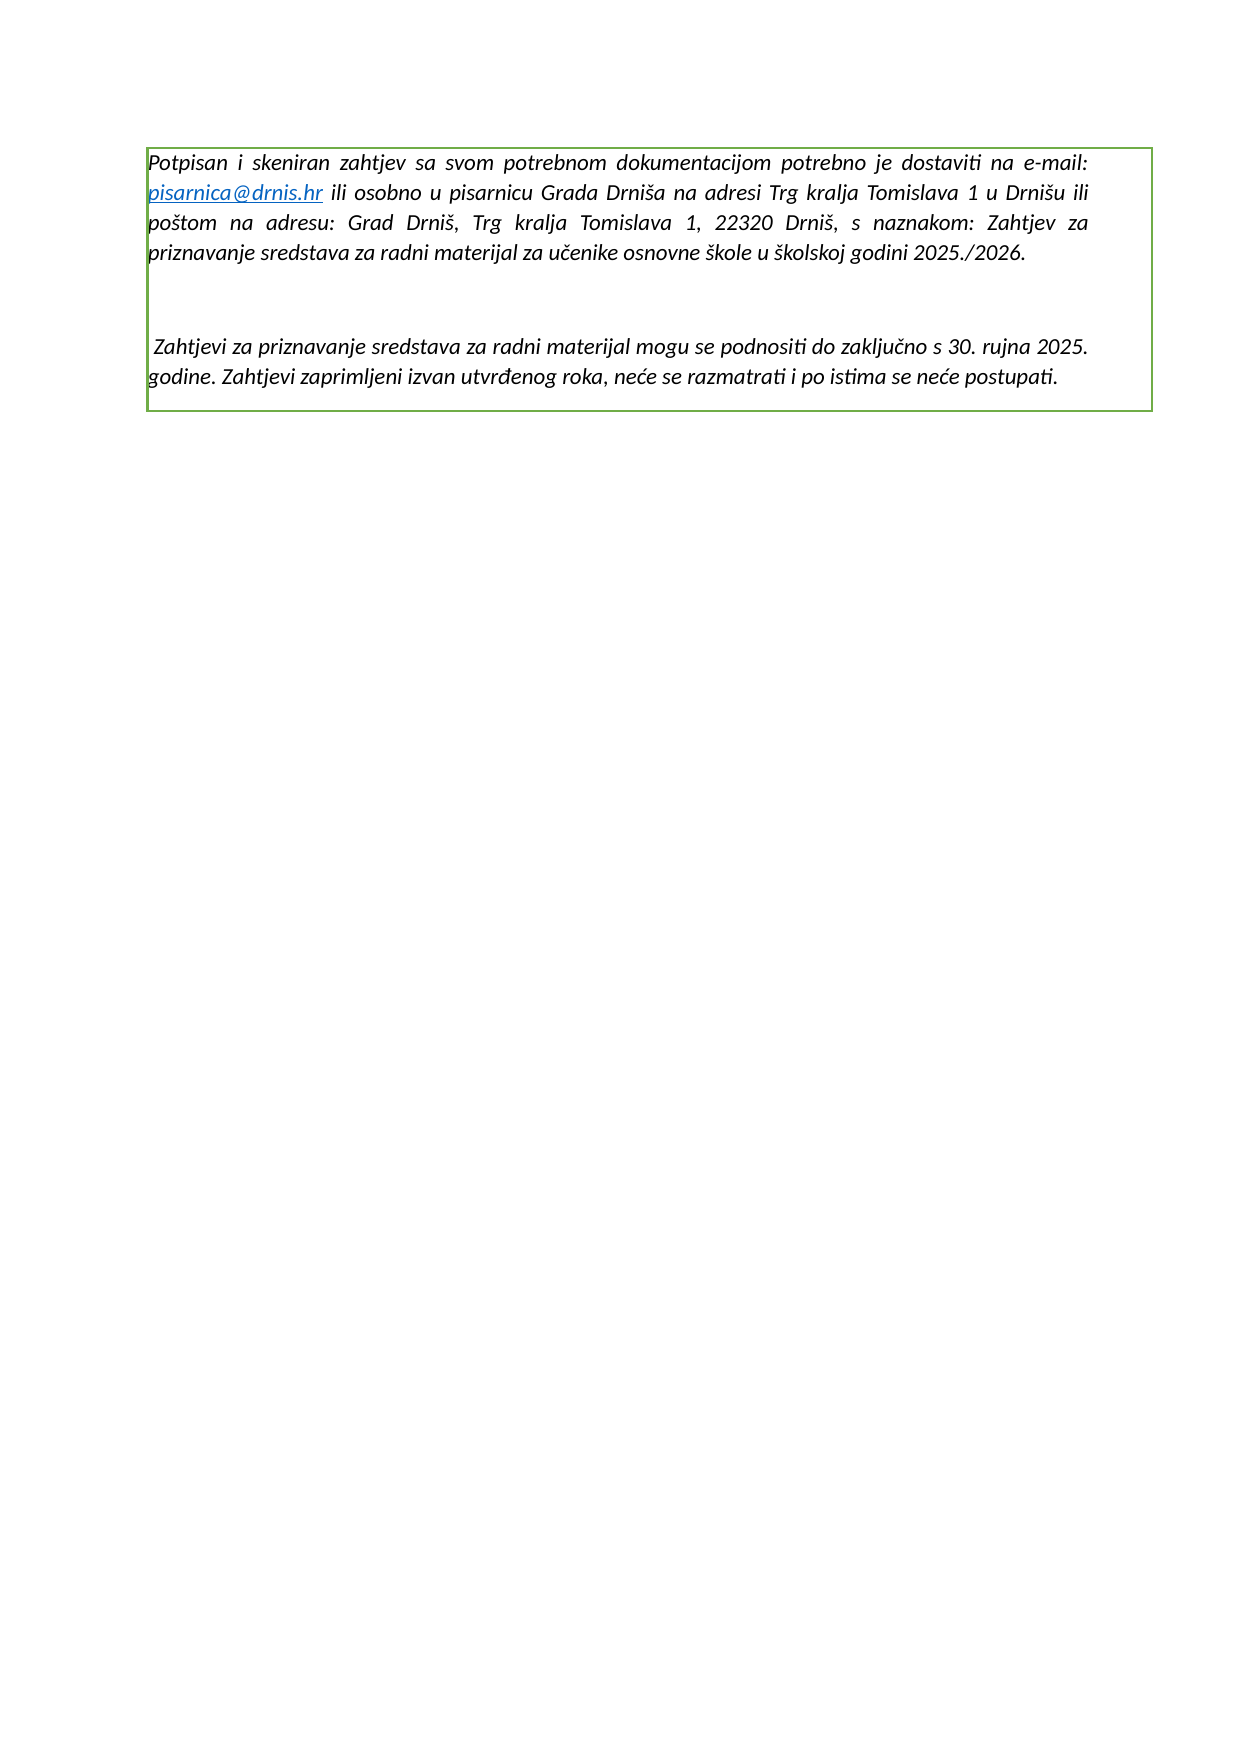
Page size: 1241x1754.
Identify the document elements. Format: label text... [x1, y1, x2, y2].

text Zahtjevi za priznavanje sredstava za radni materijal mogu se podnositi do zaključno s 30. rujna 2025. godine. Zahtjevi zaprimljeni izvan utvrđenog roka, neće se razmatrati i po istima se neće postupati. [149, 332, 1093, 390]
text Potpisan i skeniran zahtjev sa svom potrebnom dokumentacijom potrebno je dostaviti na e-mail: pisarnica@drnis.hr ili osobno u pisarnicu Grada Drniša na adresi Trg kralja Tomislava 1 u Drnišu ili poštom na adresu: Grad Drniš, Trg kralja Tomislava 1, 22320 Drniš, s naznakom: Zahtjev za priznavanje sredstava za radni materijal za učenike osnovne škole u školskoj godini 2025./2026. [149, 149, 1093, 266]
